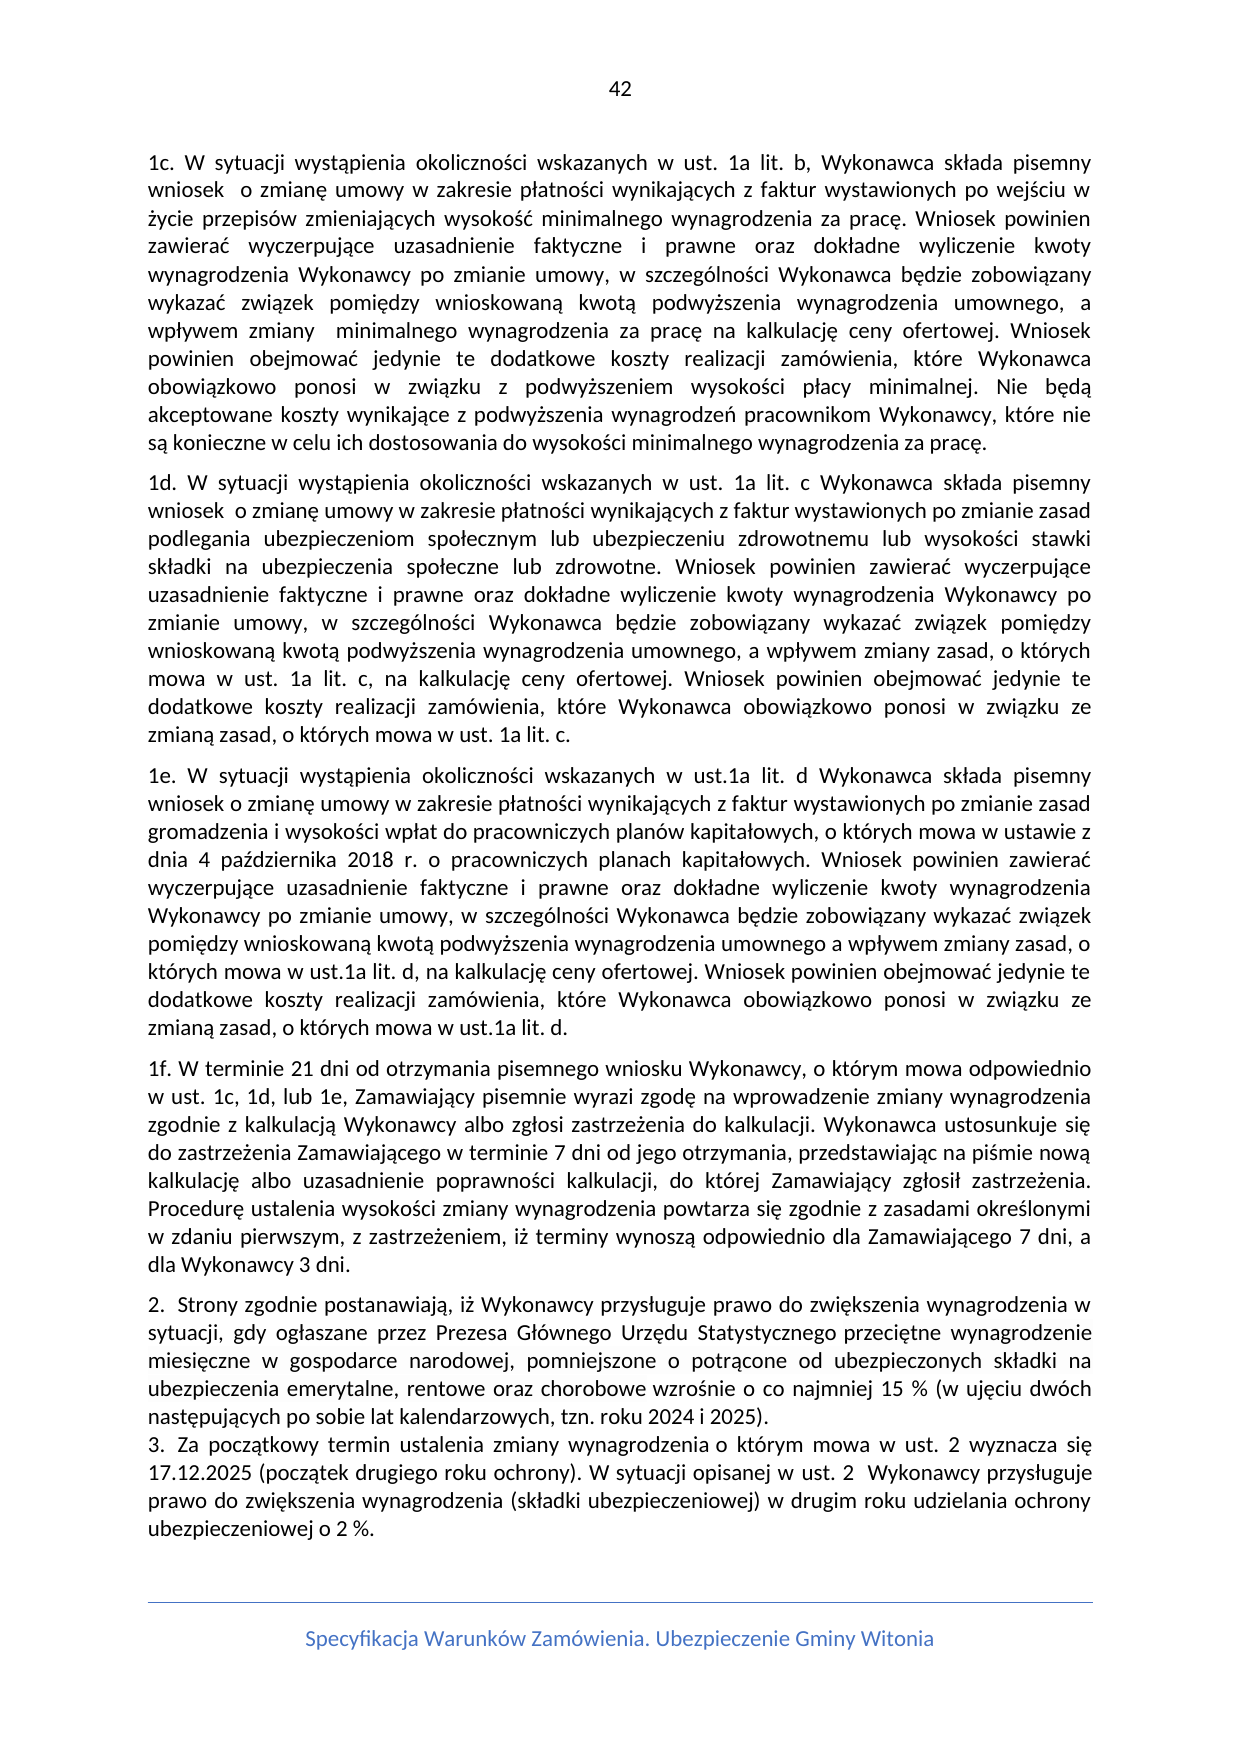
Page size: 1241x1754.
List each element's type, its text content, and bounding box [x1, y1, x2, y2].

text 1e. W sytuacji wystąpienia okoliczności wskazanych w ust.1a lit. d Wykonawca składa pisemny wniosek o zmianę umowy w zakresie płatności wynikających z faktur wystawionych po zmianie zasad gromadzenia i wysokości wpłat do pracowniczych planów kapitałowych, o których mowa w ustawie z dnia 4 października 2018 r. o pracowniczych planach kapitałowych. Wniosek powinien zawierać wyczerpujące uzasadnienie faktyczne i prawne oraz dokładne wyliczenie kwoty wynagrodzenia Wykonawcy po zmianie umowy, w szczególności Wykonawca będzie zobowiązany wykazać związek pomiędzy wnioskowaną kwotą podwyższenia wynagrodzenia umownego a wpływem zmiany zasad, o których mowa w ust.1a lit. d, na kalkulację ceny ofertowej. Wniosek powinien obejmować jedynie te dodatkowe koszty realizacji zamówienia, które Wykonawca obowiązkowo ponosi w związku ze zmianą zasad, o których mowa w ust.1a lit. d. [148, 761, 1093, 1041]
list Strony zgodnie postanawiają, iż Wykonawcy przysługuje prawo do zwiększenia wynagrodzenia w sytuacji, gdy ogłaszane przez Prezesa Głównego Urzędu Statystycznego przeciętne wynagrodzenie miesięczne w gospodarce narodowej, pomniejszone o potrącone od ubezpieczonych składki na ubezpieczenia emerytalne, rentowe oraz chorobowe wzrośnie o co najmniej 15 % (w ujęciu dwóch następujących po sobie lat kalendarzowych, tzn. roku 2024 i 2025). [148, 1374, 1093, 1431]
list Strony zgodnie postanawiają, iż Wykonawcy przysługuje prawo do zwiększenia wynagrodzenia w sytuacji, gdy ogłaszane przez Prezesa Głównego Urzędu Statystycznego przeciętne wynagrodzenie miesięczne w gospodarce narodowej, pomniejszone o potrącone od ubezpieczonych składki na ubezpieczenia emerytalne, rentowe oraz chorobowe wzrośnie o co najmniej 15 % (w ujęciu dwóch następujących po sobie lat kalendarzowych, tzn. roku 2024 i 2025). [148, 1290, 1093, 1346]
text 1c. W sytuacji wystąpienia okoliczności wskazanych w ust. 1a lit. b, Wykonawca składa pisemny wniosek o zmianę umowy w zakresie płatności wynikających z faktur wystawionych po wejściu w życie przepisów zmieniających wysokość minimalnego wynagrodzenia za pracę. Wniosek powinien zawierać wyczerpujące uzasadnienie faktyczne i prawne oraz dokładne wyliczenie kwoty wynagrodzenia Wykonawcy po zmianie umowy, w szczególności Wykonawca będzie zobowiązany wykazać związek pomiędzy wnioskowaną kwotą podwyższenia wynagrodzenia umownego, a wpływem zmiany minimalnego wynagrodzenia za pracę na kalkulację ceny ofertowej. Wniosek powinien obejmować jedynie te dodatkowe koszty realizacji zamówienia, które Wykonawca obowiązkowo ponosi w związku z podwyższeniem wysokości płacy minimalnej. Nie będą akceptowane koszty wynikające z podwyższenia wynagrodzeń pracownikom Wykonawcy, które nie są konieczne w celu ich dostosowania do wysokości minimalnego wynagrodzenia za pracę. [148, 148, 1093, 456]
list Za początkowy termin ustalenia zmiany wynagrodzenia o którym mowa w ust. 2 wyznacza się 17.12.2025 (początek drugiego roku ochrony). W sytuacji opisanej w ust. 2 Wykonawcy przysługuje prawo do zwiększenia wynagrodzenia (składki ubezpieczeniowej) w drugim roku udzielania ochrony ubezpieczeniowej o 2 %. [148, 1431, 1093, 1543]
text 1d. W sytuacji wystąpienia okoliczności wskazanych w ust. 1a lit. c Wykonawca składa pisemny wniosek o zmianę umowy w zakresie płatności wynikających z faktur wystawionych po zmianie zasad podlegania ubezpieczeniom społecznym lub ubezpieczeniu zdrowotnemu lub wysokości stawki składki na ubezpieczenia społeczne lub zdrowotne. Wniosek powinien zawierać wyczerpujące uzasadnienie faktyczne i prawne oraz dokładne wyliczenie kwoty wynagrodzenia Wykonawcy po zmianie umowy, w szczególności Wykonawca będzie zobowiązany wykazać związek pomiędzy wnioskowaną kwotą podwyższenia wynagrodzenia umownego, a wpływem zmiany zasad, o których mowa w ust. 1a lit. c, na kalkulację ceny ofertowej. Wniosek powinien obejmować jedynie te dodatkowe koszty realizacji zamówienia, które Wykonawca obowiązkowo ponosi w związku ze zmianą zasad, o których mowa w ust. 1a lit. c. [148, 468, 1093, 748]
text 1f. W terminie 21 dni od otrzymania pisemnego wniosku Wykonawcy, o którym mowa odpowiednio w ust. 1c, 1d, lub 1e, Zamawiający pisemnie wyrazi zgodę na wprowadzenie zmiany wynagrodzenia zgodnie z kalkulacją Wykonawcy albo zgłosi zastrzeżenia do kalkulacji. Wykonawca ustosunkuje się do zastrzeżenia Zamawiającego w terminie 7 dni od jego otrzymania, przedstawiając na piśmie nową kalkulację albo uzasadnienie poprawności kalkulacji, do której Zamawiający zgłosił zastrzeżenia. Procedurę ustalenia wysokości zmiany wynagrodzenia powtarza się zgodnie z zasadami określonymi w zdaniu pierwszym, z zastrzeżeniem, iż terminy wynoszą odpowiednio dla Zamawiającego 7 dni, a dla Wykonawcy 3 dni. [148, 1054, 1093, 1278]
